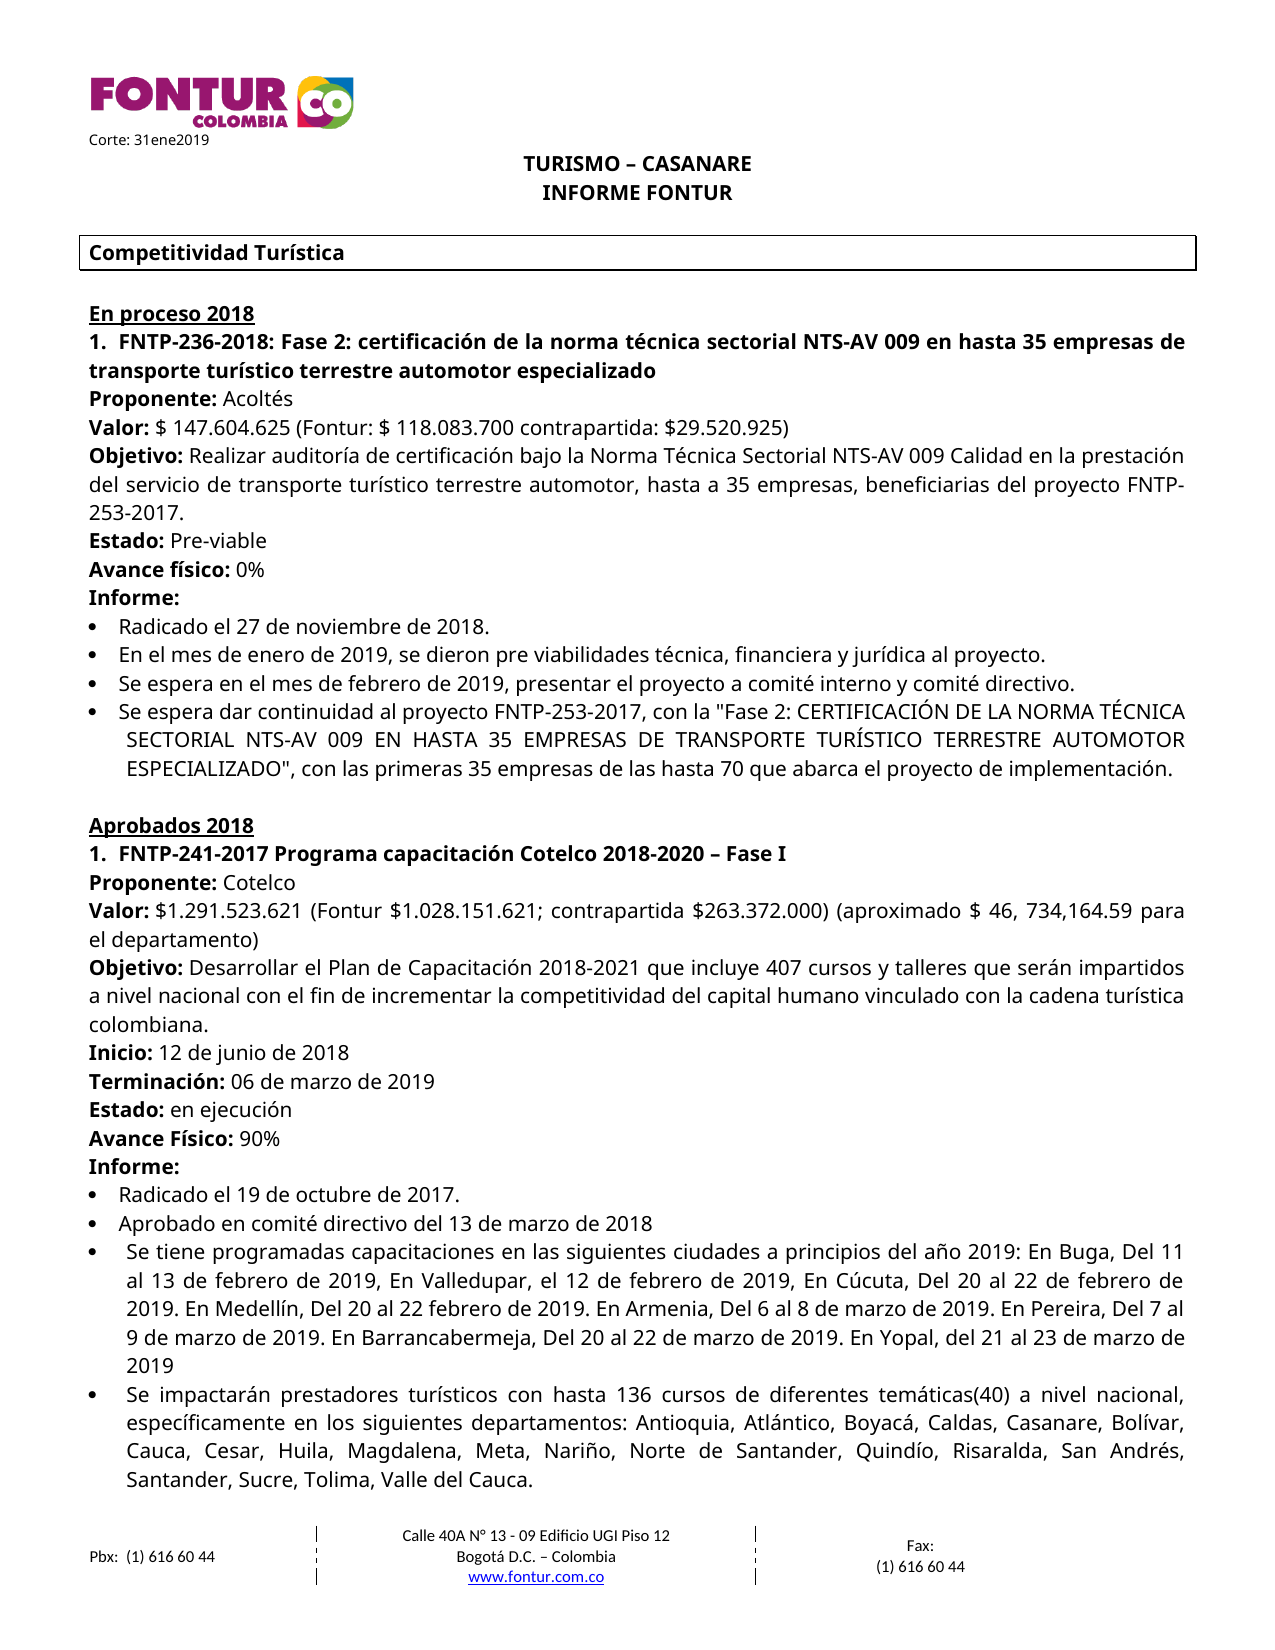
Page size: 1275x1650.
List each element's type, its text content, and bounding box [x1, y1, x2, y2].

text Avance Físico: 90% [89, 1124, 1186, 1152]
text Objetivo: Realizar auditoría de certificación bajo la Norma Técnica Sectorial NTS-AV 009 Calidad en la prestación del servicio de transporte turístico terrestre automotor, hasta a 35 empresas, beneficiarias del proyecto FNTP-253-2017. [89, 441, 1186, 527]
list Se impactarán prestadores turísticos con hasta 136 cursos de diferentes temáticas(40) a nivel nacional, específicamente en los siguientes departamentos: Antioquia, Atlántico, Boyacá, Caldas, Casanare, Bolívar, Cauca, Cesar, Huila, Magdalena, Meta, Nariño, Norte de Santander, Quindío, Risaralda, San Andrés, Santander, Sucre, Tolima, Valle del Cauca. [89, 1380, 1186, 1493]
text Competitividad Turística [80, 236, 1195, 269]
text Inicio: 12 de junio de 2018 [89, 1038, 1186, 1067]
picture [88, 73, 355, 130]
text Valor: $1.291.523.621 (Fontur $1.028.151.621; contrapartida $263.372.000) (aproximado $ 46, 734,164.59 para el departamento) [89, 896, 1186, 953]
text Aprobados 2018 [89, 811, 1186, 839]
text Proponente: Acoltés [89, 384, 1186, 413]
text INFORME FONTUR [89, 178, 1186, 206]
text Terminación: 06 de marzo de 2019 [89, 1067, 1186, 1095]
list Radicado el 27 de noviembre de 2018. [89, 612, 1186, 640]
text Informe: [89, 583, 1186, 612]
list Se espera en el mes de febrero de 2019, presentar el proyecto a comité interno y comité directivo. [89, 669, 1186, 697]
list Aprobado en comité directivo del 13 de marzo de 2018 [89, 1209, 1186, 1237]
text Estado: en ejecución [89, 1095, 1186, 1124]
list En el mes de enero de 2019, se dieron pre viabilidades técnica, financiera y jurídica al proyecto. [89, 640, 1186, 669]
text Estado: Pre-viable [89, 527, 1186, 555]
list Se tiene programadas capacitaciones en las siguientes ciudades a principios del año 2019: En Buga, Del 11 al 13 de febrero de 2019, En Valledupar, el 12 de febrero de 2019, En Cúcuta, Del 20 al 22 de febrero de 2019. En Medellín, Del 20 al 22 febrero de 2019. En Armenia, Del 6 al 8 de marzo de 2019. En Pereira, Del 7 al 9 de marzo de 2019. En Barrancabermeja, Del 20 al 22 de marzo de 2019. En Yopal, del 21 al 23 de marzo de 2019 [89, 1237, 1186, 1380]
list FNTP-236-2018: Fase 2: certificación de la norma técnica sectorial NTS-AV 009 en hasta 35 empresas de transporte turístico terrestre automotor especializado [89, 327, 1186, 384]
text Proponente: Cotelco [89, 868, 1186, 896]
text TURISMO – CASANARE [89, 149, 1186, 178]
list FNTP-241-2017 Programa capacitación Cotelco 2018-2020 – Fase I [89, 839, 1186, 868]
list Se espera dar continuidad al proyecto FNTP-253-2017, con la "Fase 2: CERTIFICACIÓN DE LA NORMA TÉCNICA SECTORIAL NTS-AV 009 EN HASTA 35 EMPRESAS DE TRANSPORTE TURÍSTICO TERRESTRE AUTOMOTOR ESPECIALIZADO", con las primeras 35 empresas de las hasta 70 que abarca el proyecto de implementación. [89, 697, 1186, 782]
text En proceso 2018 [89, 299, 1186, 327]
list Radicado el 19 de octubre de 2017. [89, 1181, 1186, 1209]
text Informe: [89, 1152, 1186, 1181]
text Valor: $ 147.604.625 (Fontur: $ 118.083.700 contrapartida: $29.520.925) [89, 413, 1186, 441]
text Avance físico: 0% [89, 555, 1186, 583]
text Objetivo: Desarrollar el Plan de Capacitación 2018-2021 que incluye 407 cursos y talleres que serán impartidos a nivel nacional con el fin de incrementar la competitividad del capital humano vinculado con la cadena turística colombiana. [89, 953, 1186, 1038]
